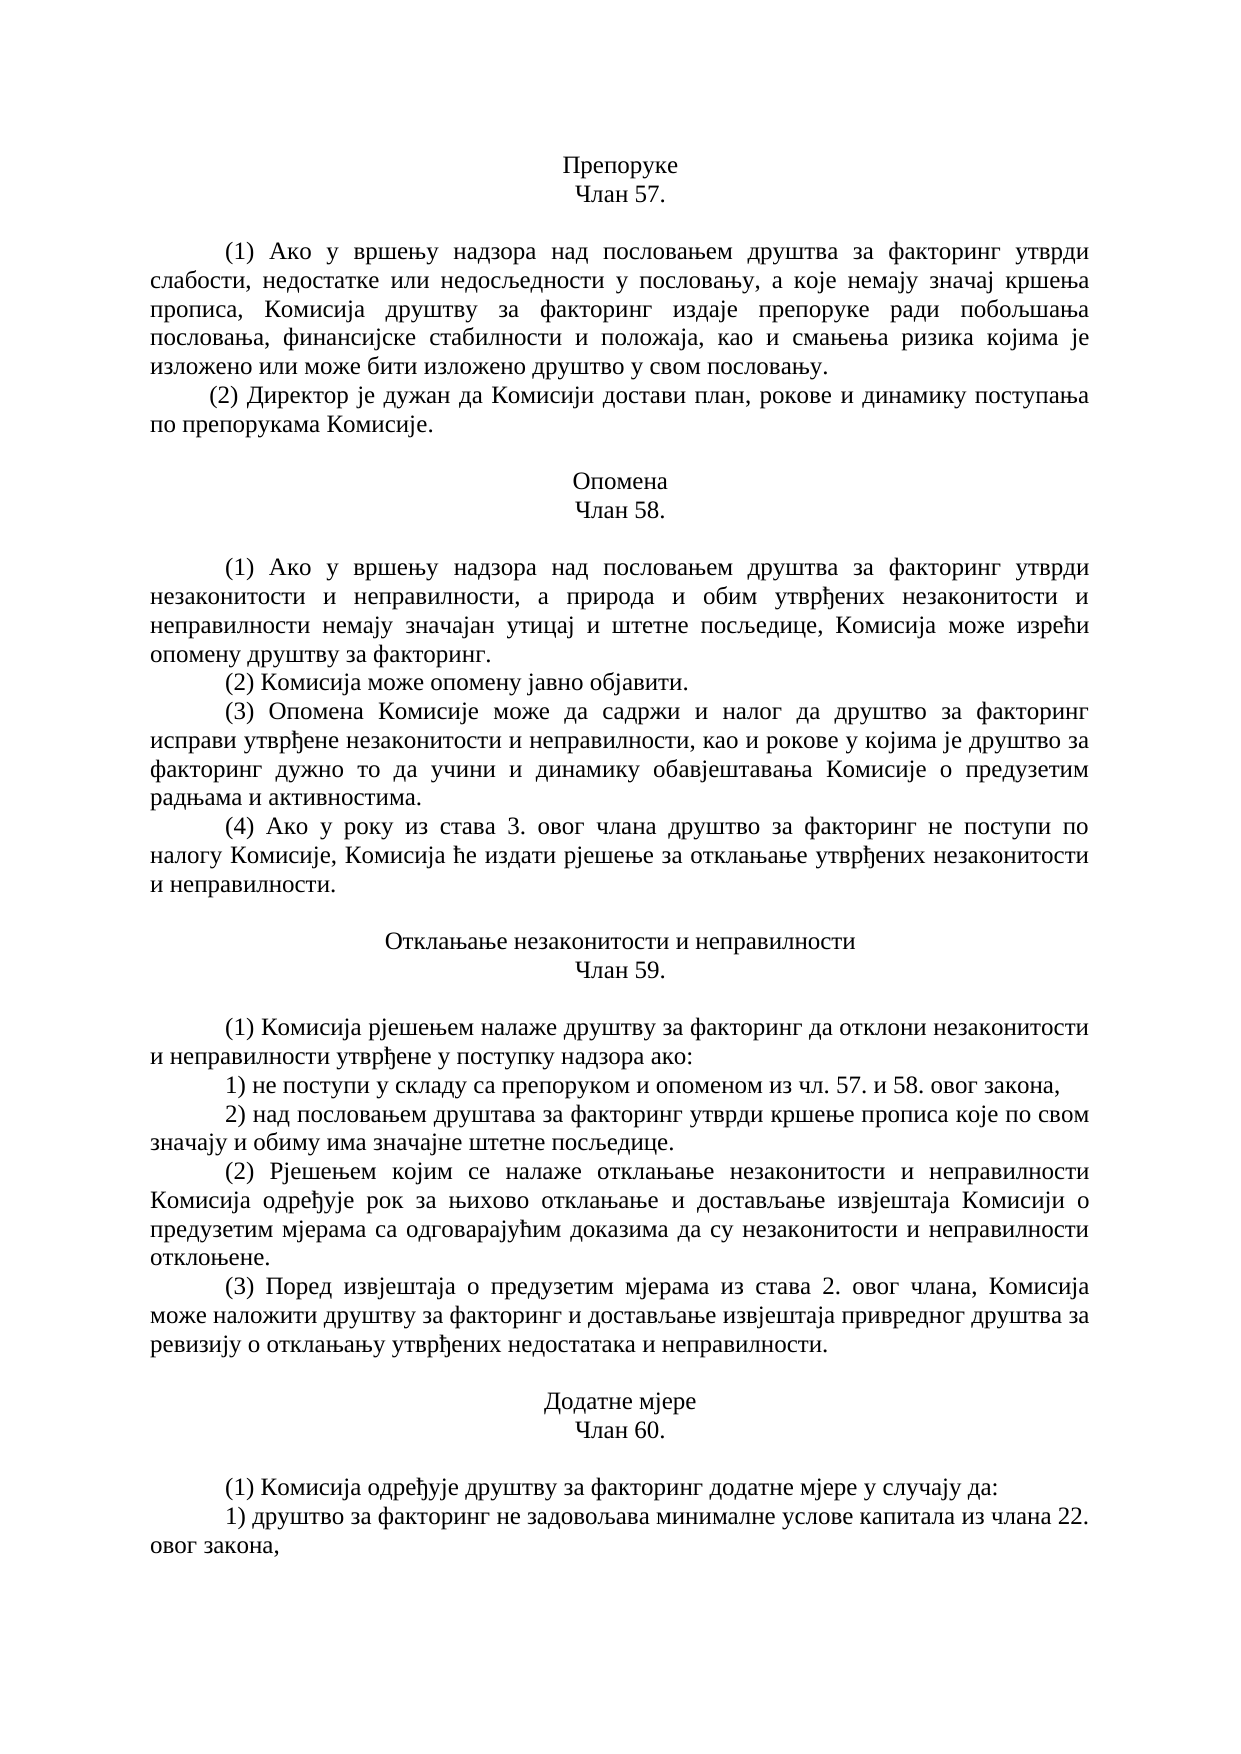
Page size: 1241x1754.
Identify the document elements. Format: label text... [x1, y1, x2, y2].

text 1) не поступи у складу са препоруком и опоменом из чл. 57. и 58. овог закона, [150, 1070, 1090, 1099]
text 1) друштво за факторинг не задовољава минималне услове капитала из члана 22. овог закона, [150, 1501, 1090, 1559]
text 2) над пословањем друштава за факторинг утврди кршење прописа које по свом значају и обиму има значајне штетне посљедице. [150, 1099, 1090, 1156]
subtitle (1) Ако у вршењу надзора над пословањем друштва за факторинг утврди незаконитости и неправилности, а природа и обим утврђених незаконитости и неправилности немају значајан утицај и штетне посљедице, Комисија може изрећи опомену друштву за факторинг. [150, 552, 1090, 667]
subtitle Препоруке [150, 150, 1090, 179]
text Опомена [150, 466, 1090, 495]
text (1) Комисија одређује друштву за факторинг додатне мјере у случају да: [150, 1472, 1090, 1501]
text (4) Ако у року из става 3. овог члана друштво за факторинг не поступи по налогу Комисије, Комисија ће издати рјешење за отклањање утврђених незаконитости и неправилности. [150, 811, 1090, 897]
text (3) Опомена Комисије може да садржи и налог да друштво за факторинг исправи утврђене незаконитости и неправилности, као и рокове у којима је друштво за факторинг дужно то да учини и динамику обавјештавања Комисије о предузетим радњама и активностима. [150, 696, 1090, 811]
text (2) Директор је дужан да Комисији достави план, рокове и динамику поступања по препорукама Комисије. [150, 380, 1090, 437]
subtitle Отклањање незаконитости и неправилности [150, 926, 1090, 955]
text (1) Комисија рјешењем налаже друштву за факторинг да отклони незаконитости и неправилности утврђене у поступку надзора ако: [150, 1012, 1090, 1070]
text (2) Комисија може опомену јавно објавити. [150, 667, 1090, 696]
subtitle Члан 59. [150, 955, 1090, 984]
text (2) Рјешењем којим се налаже отклањање незаконитости и неправилности Комисија одређује рок за њихово отклањање и достављање извјештаја Комисији о предузетим мјерама са одговарајућим доказима да су незаконитости и неправилности отклоњене. [150, 1156, 1090, 1271]
text (3) Поред извјештаја о предузетим мјерама из става 2. овог члана, Комисија може наложити друштву за факторинг и достављање извјештаја привредног друштва за ревизију о отклањању утврђених недостатака и неправилности. [150, 1271, 1090, 1357]
subtitle Члан 57. [150, 179, 1090, 207]
text Члан 58. [150, 495, 1090, 524]
subtitle Члан 60. [150, 1415, 1090, 1444]
text (1) Ако у вршењу надзора над пословањем друштва за факторинг утврди слабости, недостатке или недосљедности у пословању, а које немају значај кршења прописа, Комисија друштву за факторинг издаје препоруке ради побољшања пословања, финансијске стабилности и положаја, као и смањења ризика којима је изложено или може бити изложено друштво у свом пословању. [150, 236, 1090, 380]
subtitle Додатне мјере [150, 1386, 1090, 1415]
